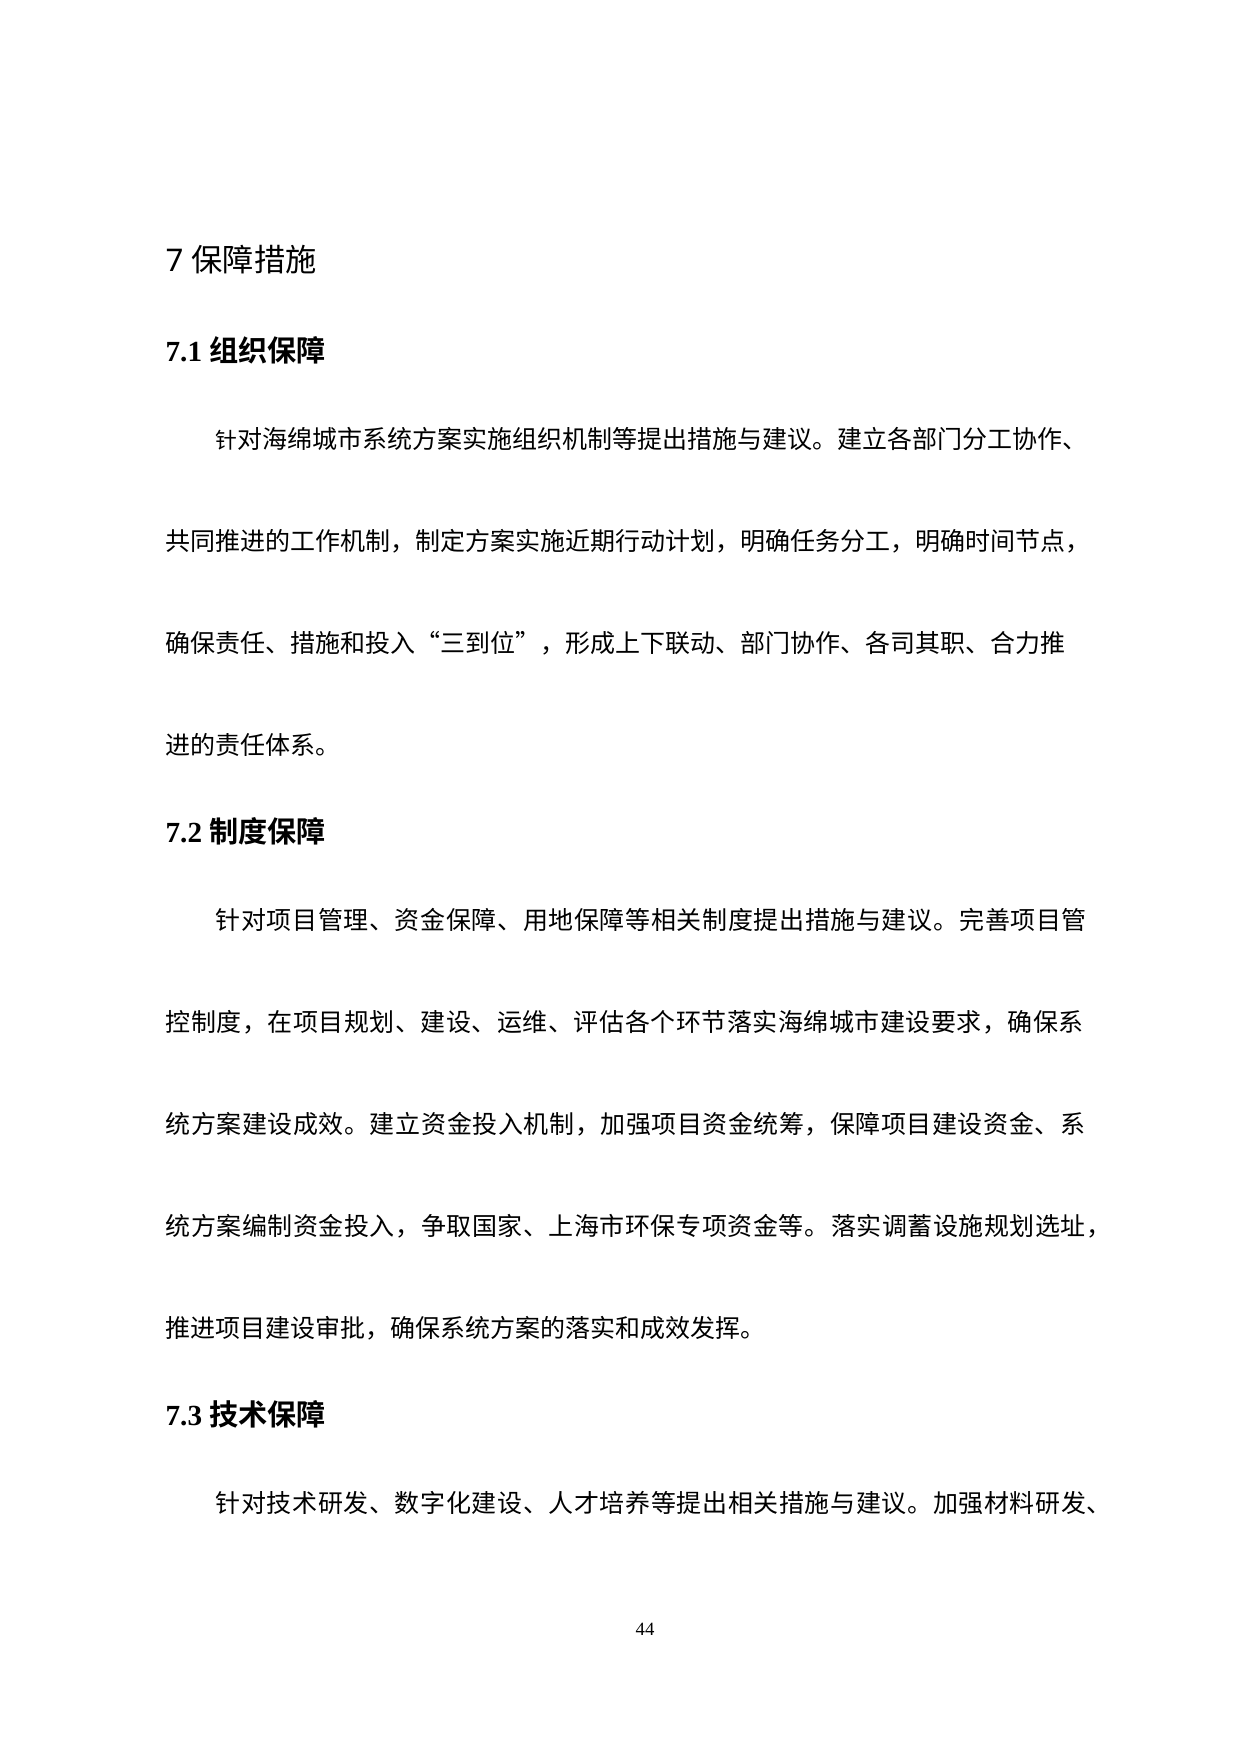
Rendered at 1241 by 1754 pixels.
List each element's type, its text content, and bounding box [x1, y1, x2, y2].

subtitle 组织保障 [165, 315, 1087, 383]
subtitle 制度保障 [165, 796, 1087, 864]
subtitle 保障措施 [165, 224, 1087, 292]
text 针对项目管理、资金保障、用地保障等相关制度提出措施与建议。完善项目管控制度，在项目规划、建设、运维、评估各个环节落实海绵城市建设要求，确保系统方案建设成效。建立资金投入机制，加强项目资金统筹，保障项目建设资金、系统方案编制资金投入，争取国家、上海市环保专项资金等。落实调蓄设施规划选址，推进项目建设审批，确保系统方案的落实和成效发挥。 [165, 885, 1087, 1360]
subtitle 技术保障 [165, 1378, 1087, 1446]
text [165, 1467, 1087, 1535]
text 针对海绵城市系统方案实施组织机制等提出措施与建议。建立各部门分工协作、共同推进的工作机制，制定方案实施近期行动计划，明确任务分工，明确时间节点，确保责任、措施和投入“三到位”，形成上下联动、部门协作、各司其职、合力推进的责任体系。 [165, 404, 1087, 778]
